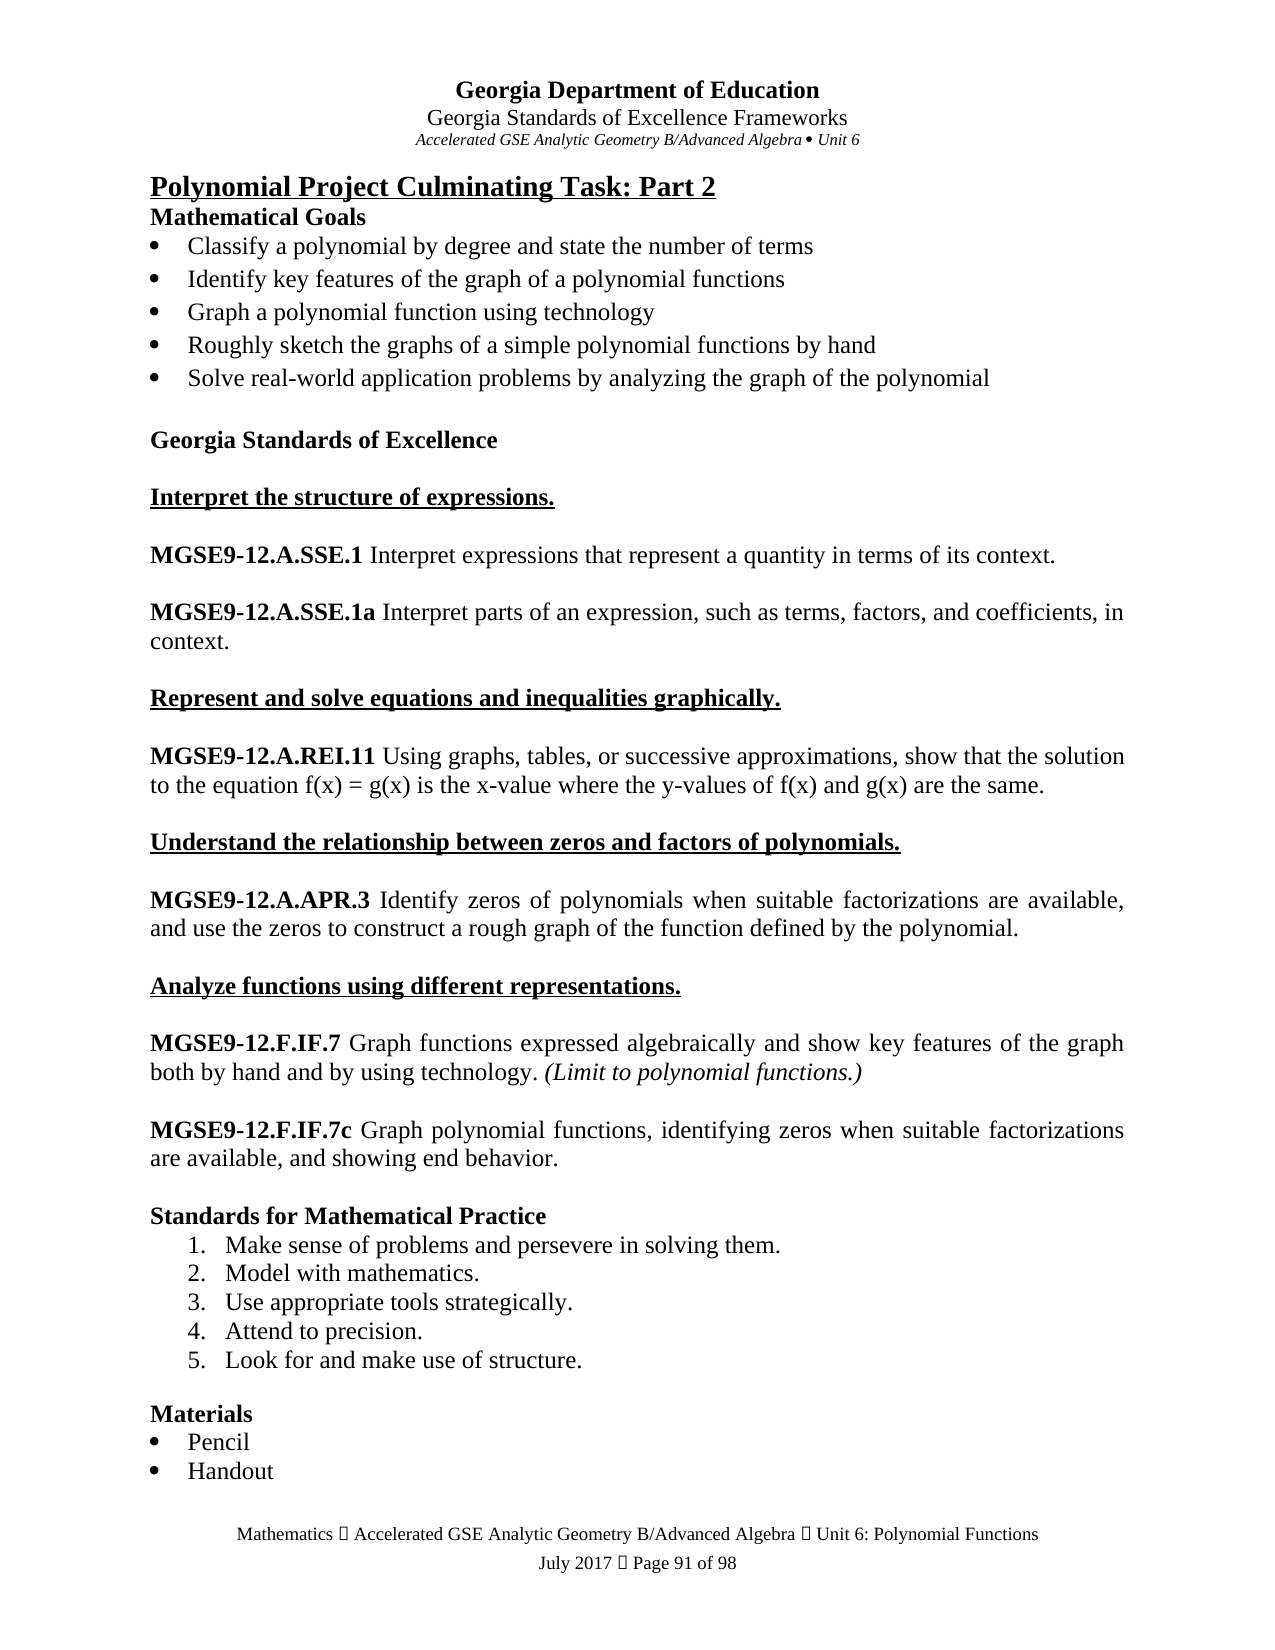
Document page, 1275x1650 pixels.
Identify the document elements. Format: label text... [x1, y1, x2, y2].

list Handout [150, 1456, 1125, 1485]
text Analyze functions using different representations. [150, 971, 1125, 1000]
text MGSE9-12.A.REI.11 Using graphs, tables, or successive approximations, show that the solution to the equation f(x) = g(x) is the x-value where the y-values of f(x) and g(x) are the same. [150, 741, 1125, 798]
list Identify key features of the graph of a polynomial functions [150, 264, 1125, 293]
list Graph a polynomial function using technology [150, 297, 1125, 326]
list Attend to precision. [187, 1316, 1125, 1345]
text MGSE9-12.A.SSE.1 Interpret expressions that represent a quantity in terms of its context. [150, 540, 1125, 568]
list Model with mathematics. [187, 1258, 1125, 1287]
text Represent and solve equations and inequalities graphically. [150, 683, 1125, 712]
text Interpret the structure of expressions. [150, 482, 1125, 511]
list Roughly sketch the graphs of a simple polynomial functions by hand [150, 330, 1125, 359]
text Understand the relationship between zeros and factors of polynomials. [150, 827, 1125, 856]
list Solve real-world application problems by analyzing the graph of the polynomial [150, 363, 1125, 392]
subtitle Polynomial Project Culminating Task: Part 2 [150, 169, 1125, 202]
text Materials [150, 1399, 1125, 1427]
text Mathematical Goals [150, 202, 1125, 231]
list Make sense of problems and persevere in solving them. [187, 1230, 1125, 1258]
text MGSE9-12.F.IF.7c Graph polynomial functions, identifying zeros when suitable factorizations are available, and showing end behavior. [150, 1115, 1125, 1172]
text Standards for Mathematical Practice [150, 1201, 1125, 1230]
text Georgia Standards of Excellence [150, 425, 1125, 453]
text MGSE9-12.F.IF.7 Graph functions expressed algebraically and show key features of the graph both by hand and by using technology. (Limit to polynomial functions.) [150, 1028, 1125, 1086]
list Pencil [150, 1427, 1125, 1456]
list Look for and make use of structure. [187, 1345, 1125, 1373]
list Use appropriate tools strategically. [187, 1287, 1125, 1316]
text MGSE9-12.A.SSE.1a Interpret parts of an expression, such as terms, factors, and coefficients, in context. [150, 597, 1125, 655]
text MGSE9-12.A.APR.3 Identify zeros of polynomials when suitable factorizations are available, and use the zeros to construct a rough graph of the function defined by the polynomial. [150, 885, 1125, 942]
list Classify a polynomial by degree and state the number of terms [150, 231, 1125, 260]
